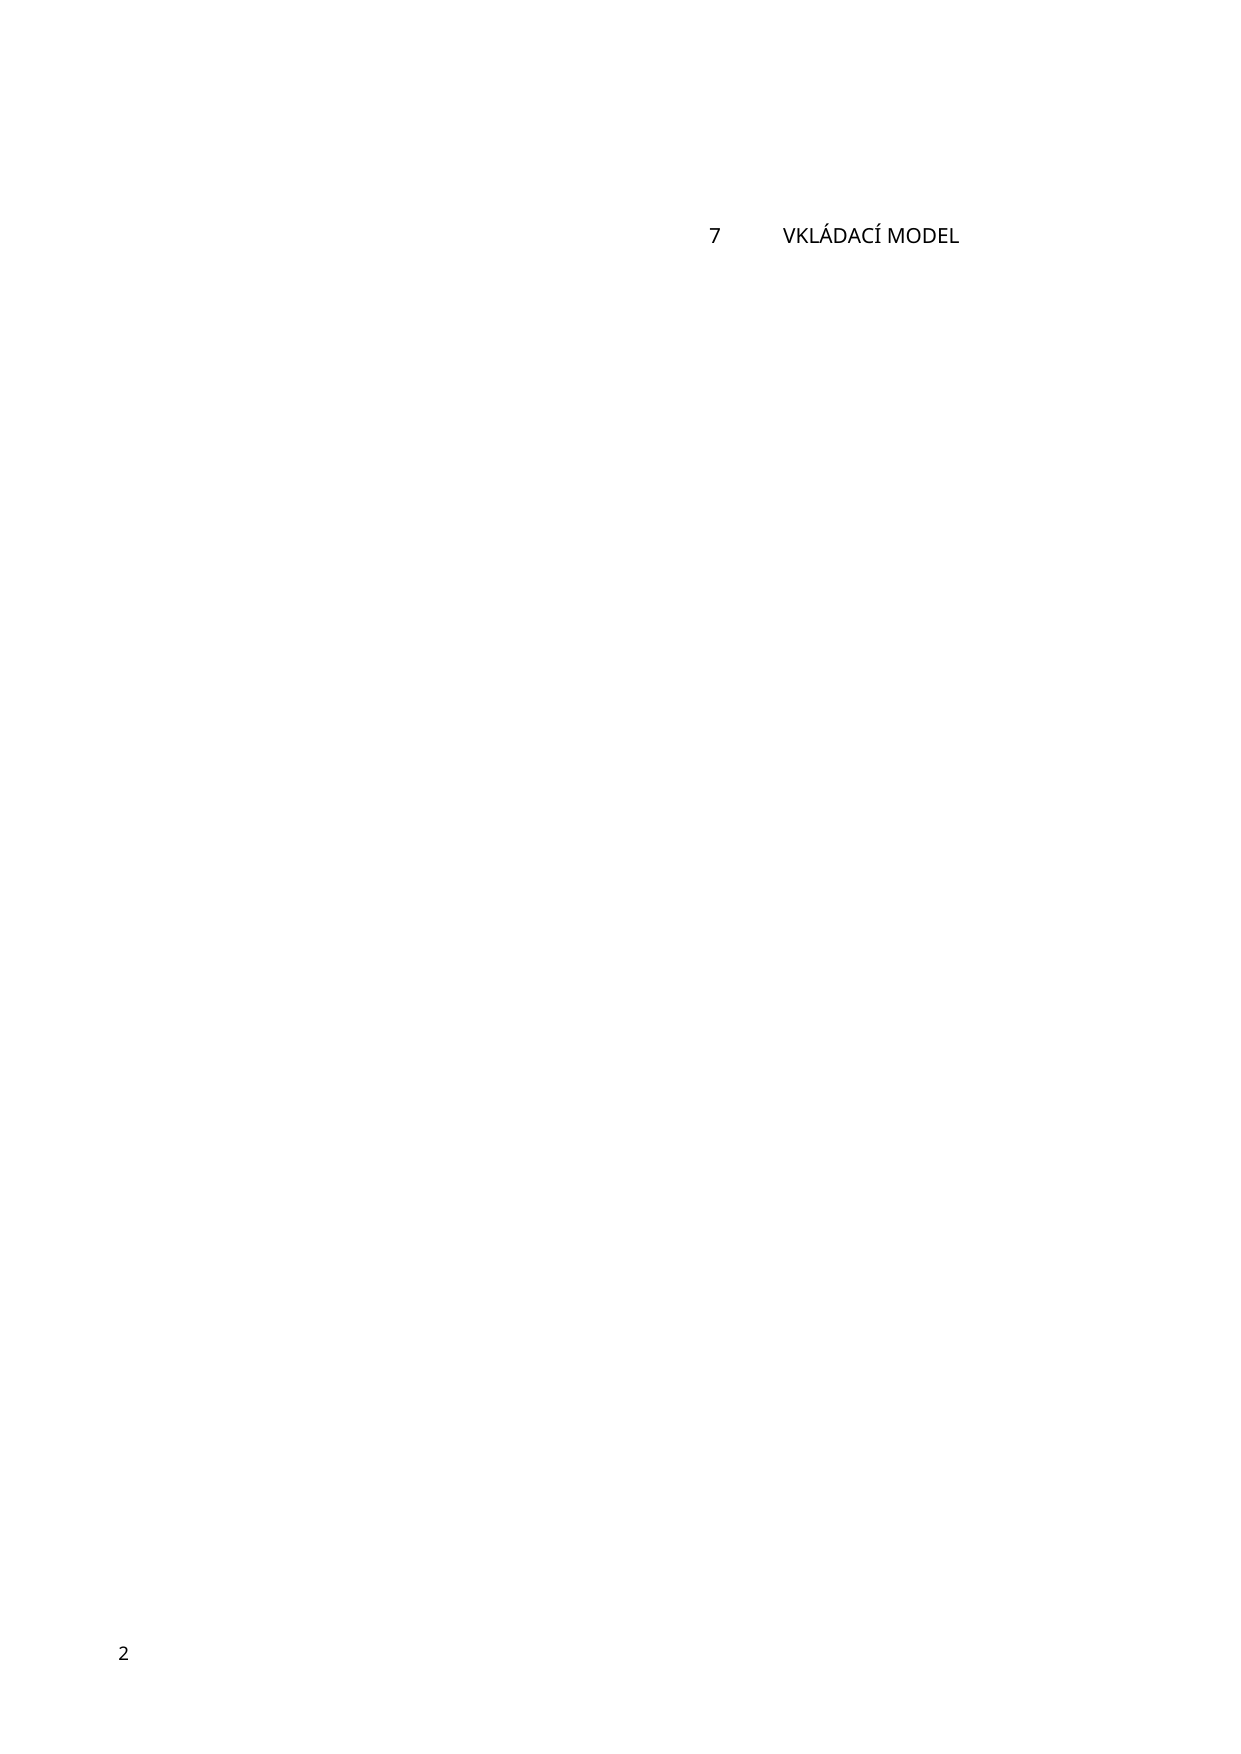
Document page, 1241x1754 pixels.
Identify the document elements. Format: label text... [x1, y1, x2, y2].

text 7 VKLÁDACÍ MODEL [620, 222, 1122, 250]
